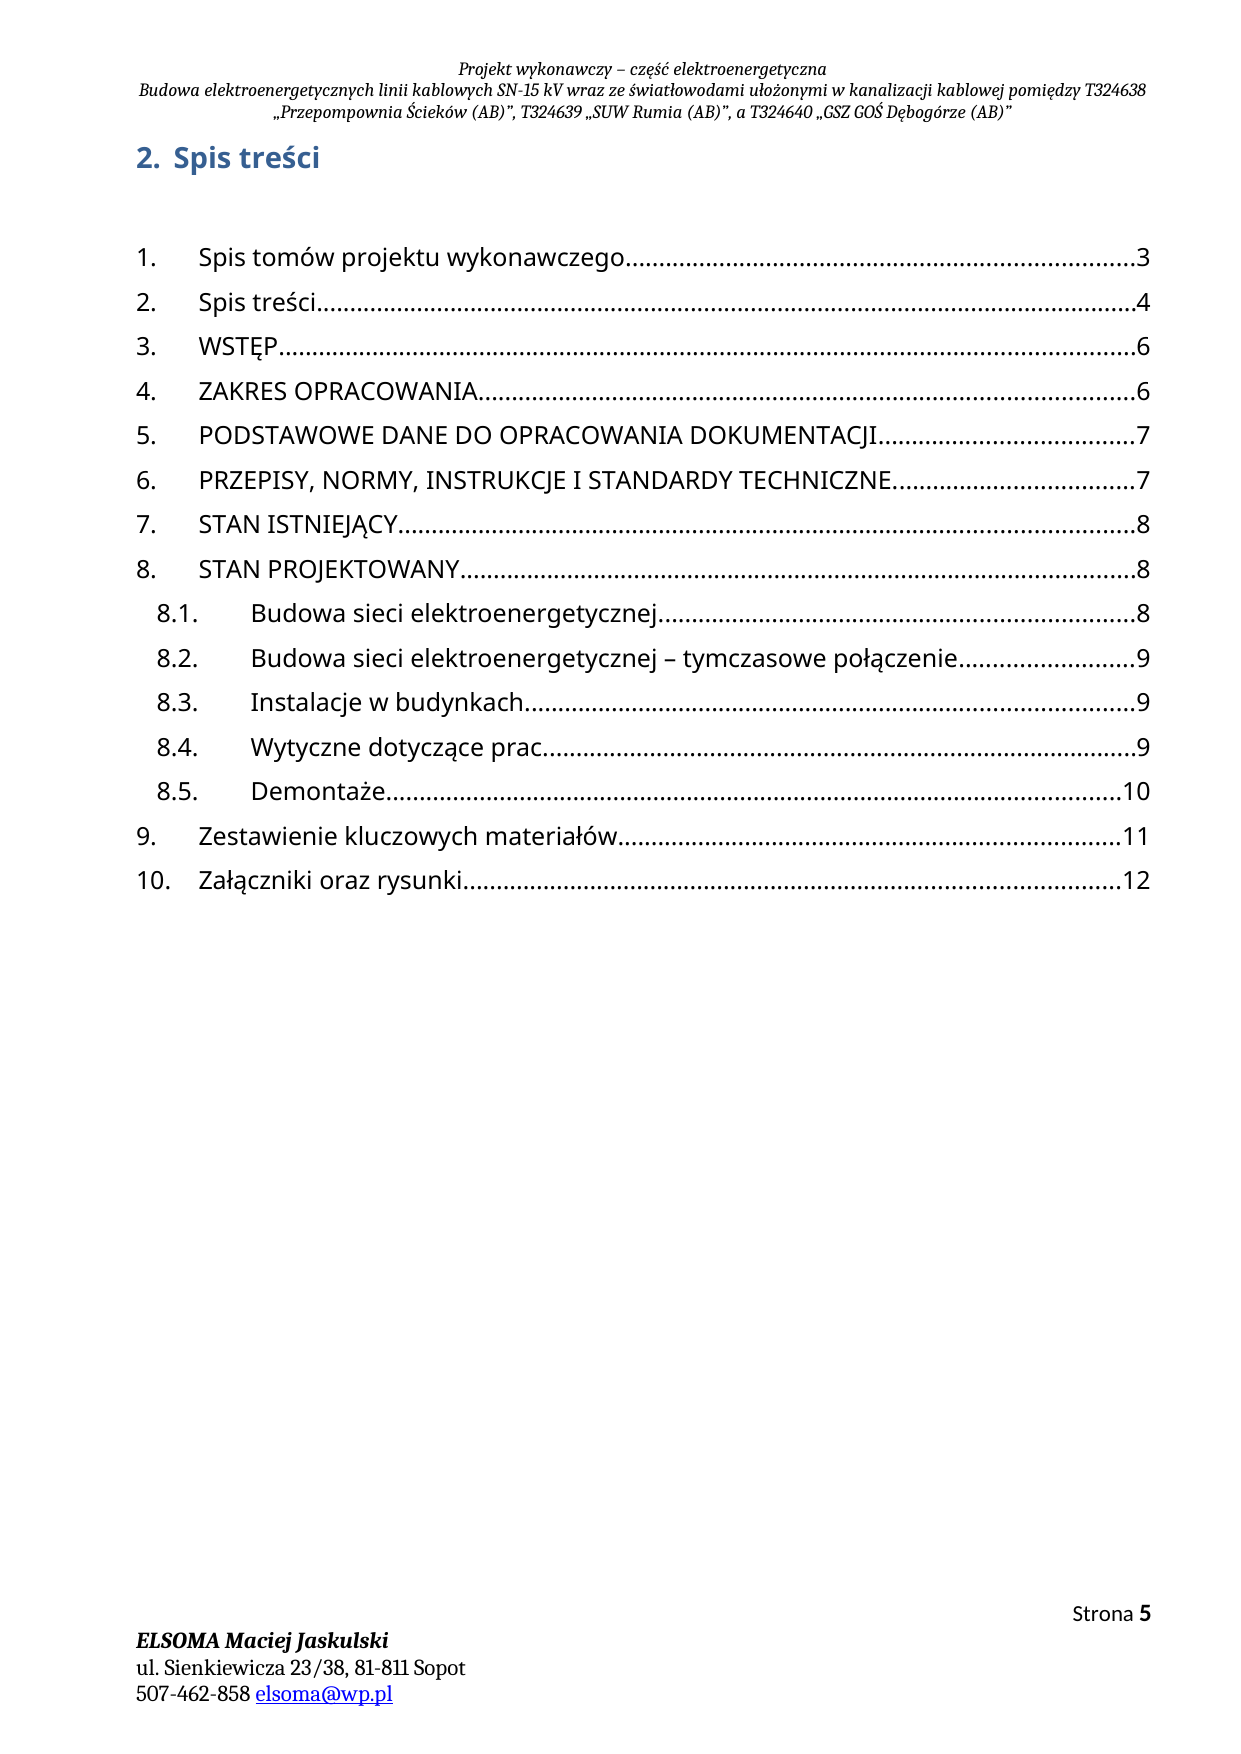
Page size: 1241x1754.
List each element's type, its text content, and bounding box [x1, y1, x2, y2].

text 8.3. Instalacje w budynkach. 9 [156, 685, 1152, 719]
text 8.1. Budowa sieci elektroenergetycznej. 8 [156, 596, 1152, 630]
text 9. Zestawienie kluczowych materiałów 11 [136, 818, 1152, 852]
text 8. STAN PROJEKTOWANY 8 [136, 551, 1152, 586]
text 4. ZAKRES OPRACOWANIA 6 [136, 373, 1152, 408]
subtitle Spis treści [136, 137, 1152, 177]
text 6. PRZEPISY, NORMY, INSTRUKCJE I STANDARDY TECHNICZNE. 7 [136, 462, 1152, 497]
text 8.5. Demontaże 10 [156, 774, 1152, 808]
text 8.4. Wytyczne dotyczące prac. 9 [156, 729, 1152, 763]
text 10. Załączniki oraz rysunki 12 [136, 863, 1152, 897]
text 2. Spis treści 4 [136, 284, 1152, 319]
text 1. Spis tomów projektu wykonawczego 3 [136, 240, 1152, 274]
text 3. WSTĘP 6 [136, 329, 1152, 363]
text 5. PODSTAWOWE DANE DO OPRACOWANIA DOKUMENTACJI 7 [136, 418, 1152, 452]
text 8.2. Budowa sieci elektroenergetycznej – tymczasowe połączenie 9 [156, 640, 1152, 674]
text 7. STAN ISTNIEJĄCY 8 [136, 507, 1152, 541]
